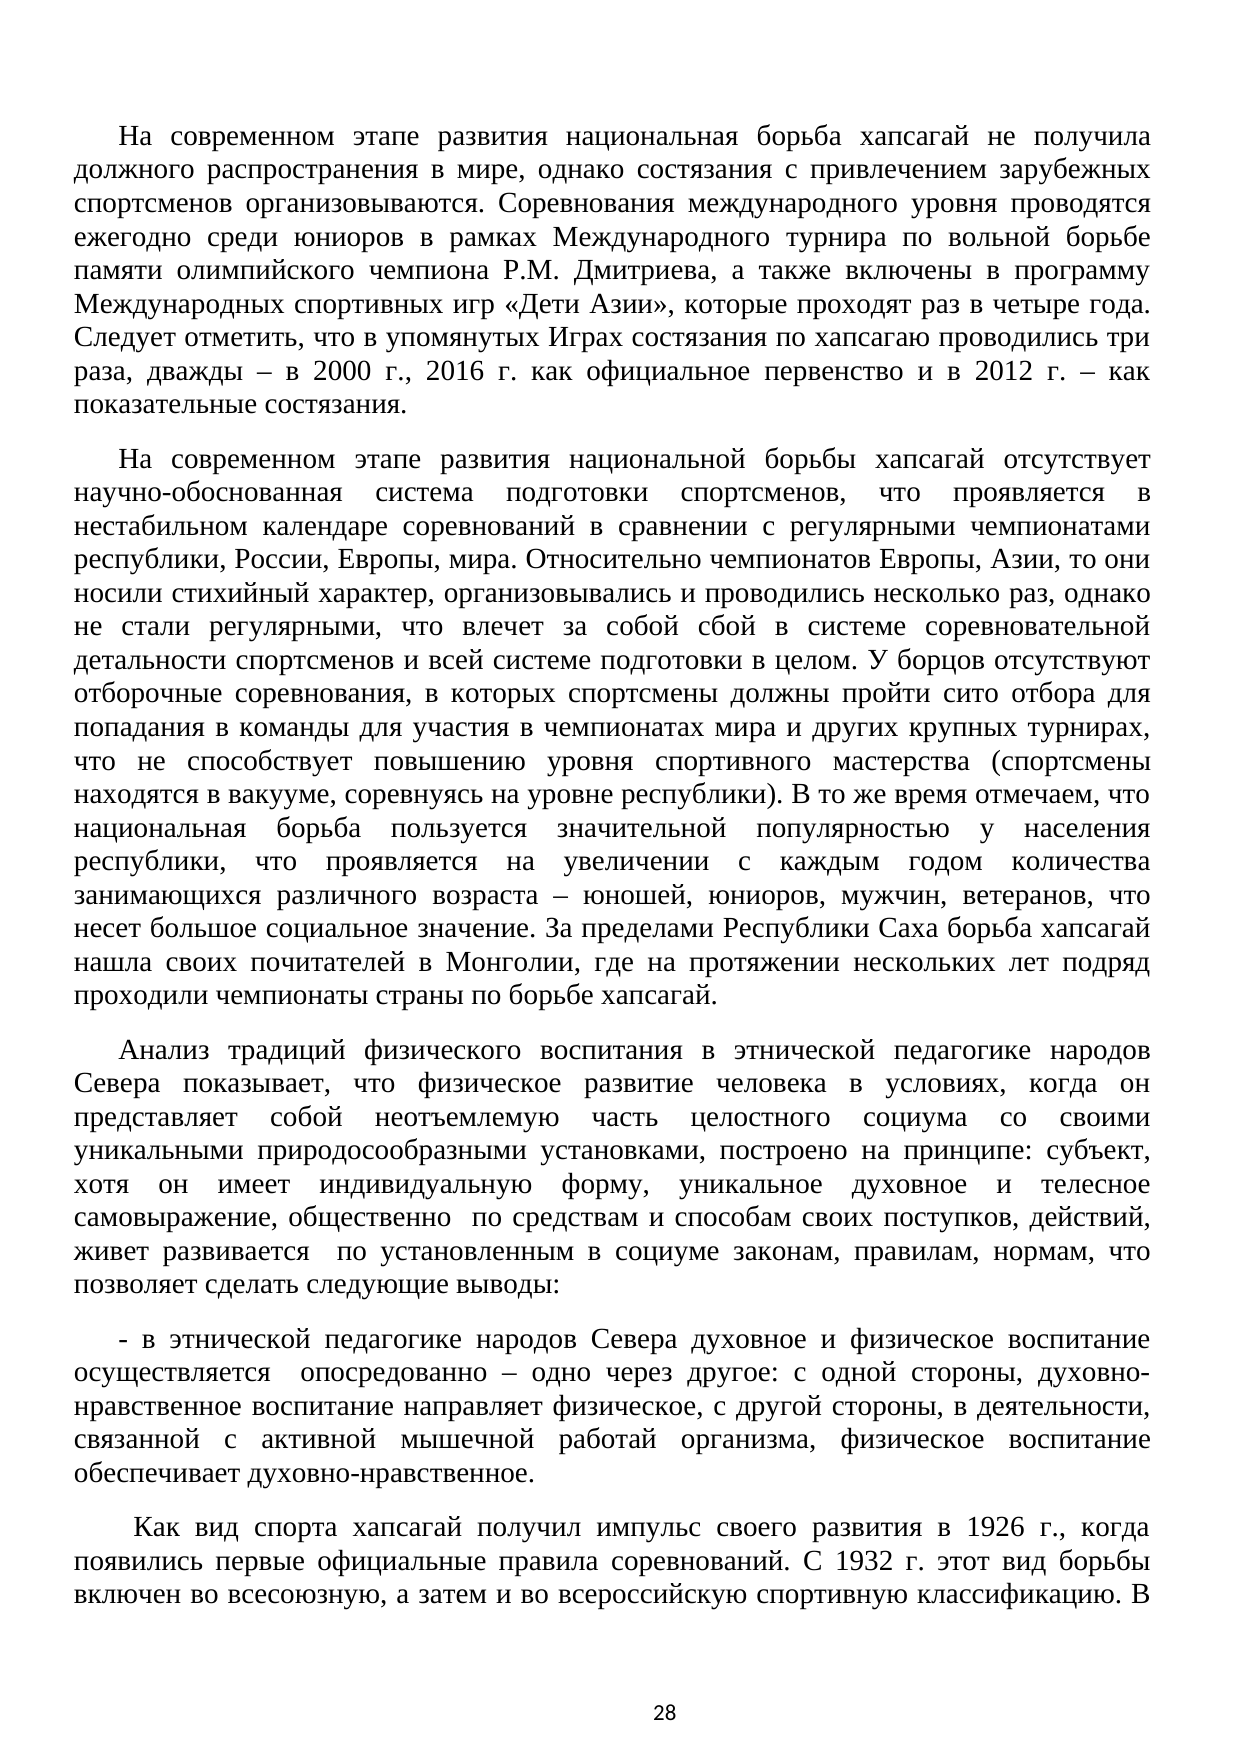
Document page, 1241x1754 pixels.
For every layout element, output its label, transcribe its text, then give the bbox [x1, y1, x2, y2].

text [74, 1509, 1152, 1610]
text На современном этапе развития национальная борьба хапсагай не получила должного распространения в мире, однако состязания с привлечением зарубежных спортсменов организовываются. Соревнования международного уровня проводятся ежегодно среди юниоров в рамках Международного турнира по вольной борьбе памяти олимпийского чемпиона Р.М. Дмитриева, а также включены в программу Международных спортивных игр «Дети Азии», которые проходят раз в четыре года. Следует отметить, что в упомянутых Играх состязания по хапсагаю проводились три раза, дважды – в 2000 г., 2016 г. как официальное первенство и в 2012 г. – как показательные состязания. [74, 118, 1152, 420]
text Анализ традиций физического воспитания в этнической педагогике народов Севера показывает, что физическое развитие человека в условиях, когда он представляет собой неотъемлемую часть целостного социума со своими уникальными природосообразными установками, построено на принципе: субъект, хотя он имеет индивидуальную форму, уникальное духовное и телесное самовыражение, общественно по средствам и способам своих поступков, действий, живет развивается по установленным в социуме законам, правилам, нормам, что позволяет сделать следующие выводы: [74, 1032, 1152, 1300]
text На современном этапе развития национальной борьбы хапсагай отсутствует научно-обоснованная система подготовки спортсменов, что проявляется в нестабильном календаре соревнований в сравнении с регулярными чемпионатами республики, России, Европы, мира. Относительно чемпионатов Европы, Азии, то они носили стихийный характер, организовывались и проводились несколько раз, однако не стали регулярными, что влечет за собой сбой в системе соревновательной детальности спортсменов и всей системе подготовки в целом. У борцов отсутствуют отборочные соревнования, в которых спортсмены должны пройти сито отбора для попадания в команды для участия в чемпионатах мира и других крупных турнирах, что не способствует повышению уровня спортивного мастерства (спортсмены находятся в вакууме, соревнуясь на уровне республики). В то же время отмечаем, что национальная борьба пользуется значительной популярностью у населения республики, что проявляется на увеличении с каждым годом количества занимающихся различного возраста – юношей, юниоров, мужчин, ветеранов, что несет большое социальное значение. За пределами Республики Саха борьба хапсагай нашла своих почитателей в Монголии, где на протяжении нескольких лет подряд проходили чемпионаты страны по борьбе хапсагай. [74, 441, 1152, 1011]
text - в этнической педагогике народов Севера духовное и физическое воспитание осуществляется опосредованно – одно через другое: с одной стороны, духовно-нравственное воспитание направляет физическое, с другой стороны, в деятельности, связанной с активной мышечной работай организма, физическое воспитание обеспечивает духовно-нравственное. [74, 1321, 1152, 1489]
